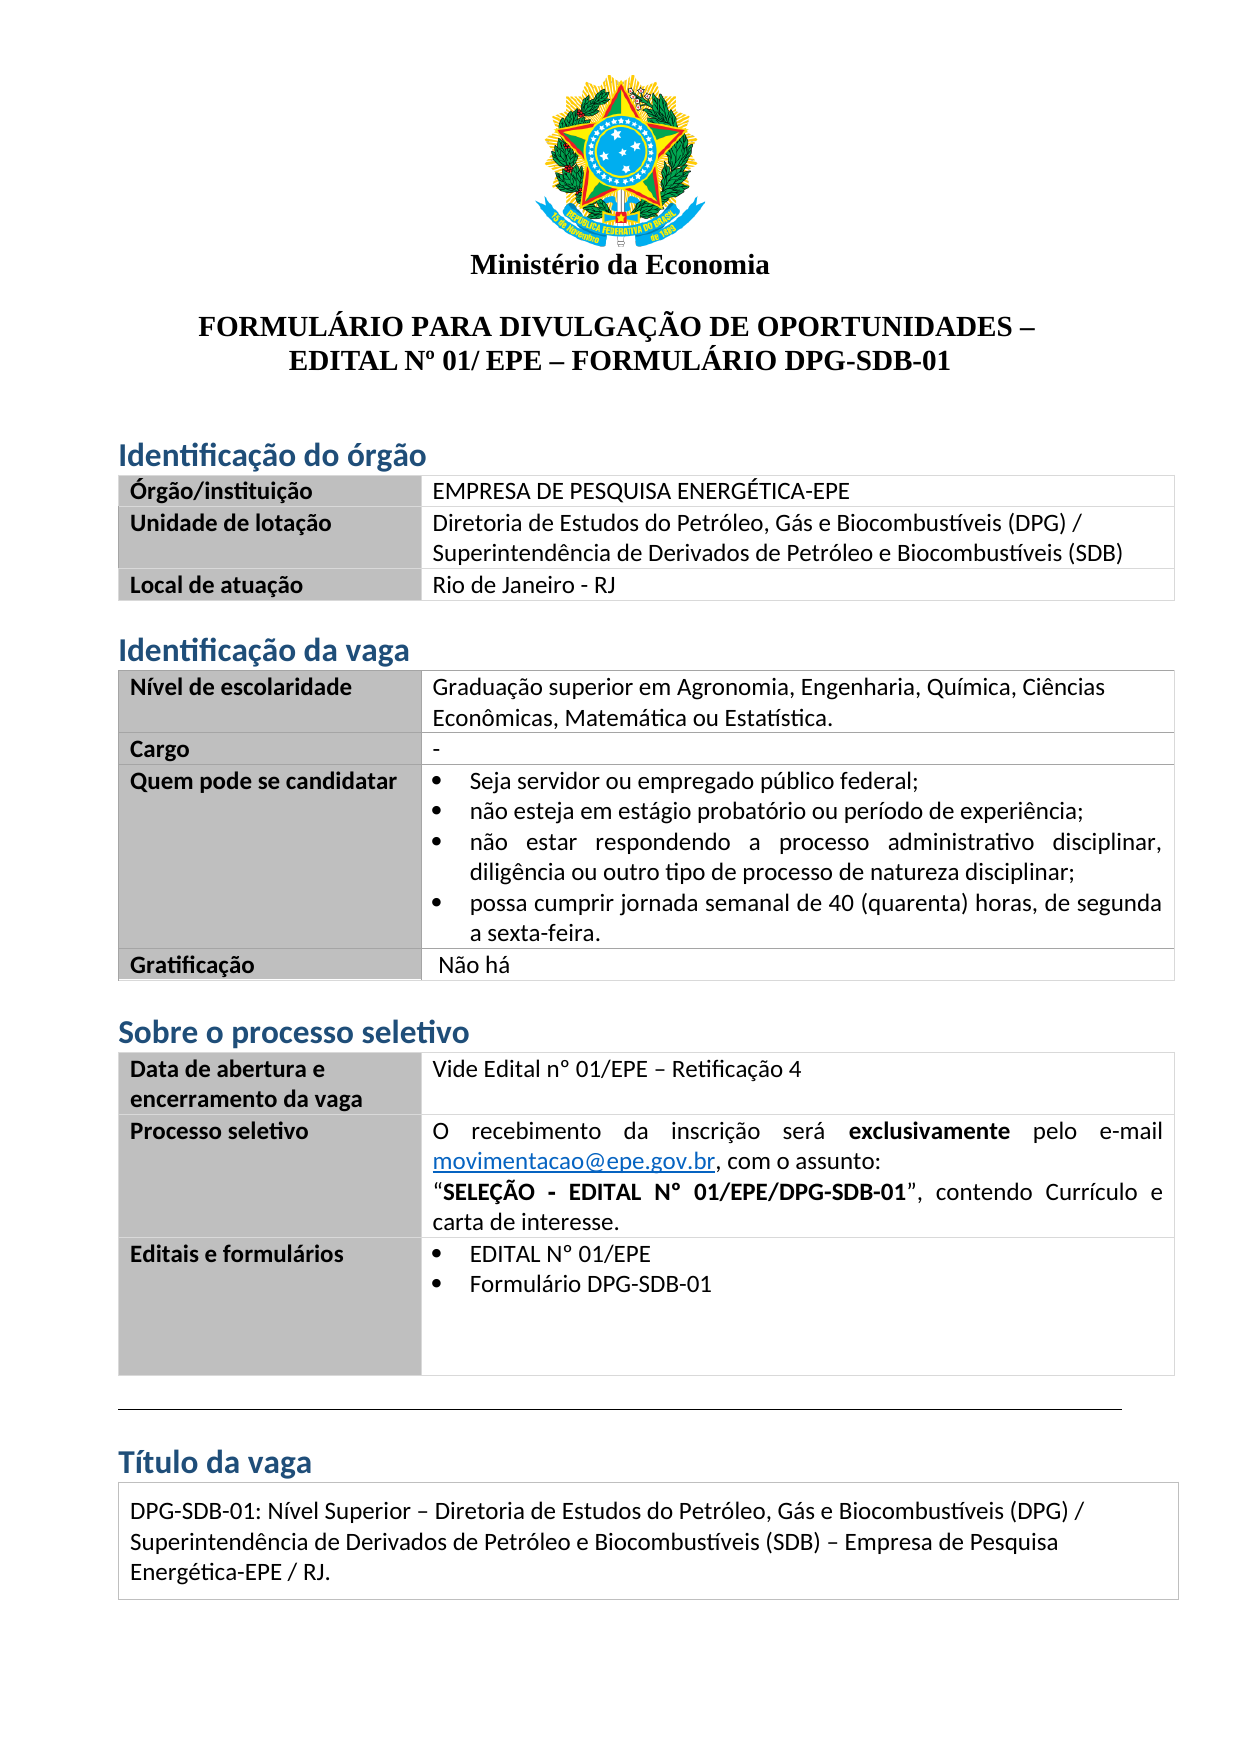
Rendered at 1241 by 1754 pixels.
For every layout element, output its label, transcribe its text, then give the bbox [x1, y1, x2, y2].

table_cell - [422, 733, 1174, 764]
table_cell EDITAL Nº 01/EPE Formulário DPG-SDB-01 [422, 1238, 1174, 1375]
table_cell Rio de Janeiro - RJ [422, 569, 1174, 600]
table_header Graduação superior em Agronomia, Engenharia, Química, Ciências Econômicas, Matemática ou Estatística. [422, 671, 1174, 732]
table_cell Local de atuação [119, 569, 421, 600]
table_cell Processo seletivo [119, 1115, 421, 1237]
table_cell Diretoria de Estudos do Petróleo, Gás e Biocombustíveis (DPG) / Superintendência de Derivados de Petróleo e Biocombustíveis (SDB) [422, 507, 1174, 568]
table_cell O recebimento da inscrição será exclusivamente pelo e-mail movimentacao@epe.gov.br, com o assunto: “SELEÇÃO ‐ EDITAL Nº 01/EPE/DPG-SDB-01”, contendo Currículo e carta de interesse. [422, 1115, 1174, 1237]
picture [559, 221, 566, 227]
table_header Vide Edital nº 01/EPE – Retificação 4 [422, 1053, 1174, 1114]
table_cell Gratificação [119, 949, 421, 979]
table_header Nível de escolaridade [119, 671, 421, 732]
picture [663, 226, 675, 235]
table_cell Unidade de lotação [119, 507, 421, 568]
table_cell Seja servidor ou empregado público federal; não esteja em estágio probatório ou período de experiência; não estar respondendo a processo administrativo disciplinar, diligência ou outro tipo de processo de natureza disciplinar; possa cumprir jornada semanal de 40 (quarenta) horas, de segunda a sexta-feira. [422, 765, 1174, 948]
table_cell Quem pode se candidatar [119, 765, 421, 948]
table_cell Cargo [119, 733, 421, 764]
picture [569, 227, 598, 242]
picture [644, 204, 706, 247]
table_header EMPRESA DE PESQUISA ENERGÉTICA-EPE [422, 476, 1174, 506]
picture [567, 211, 574, 219]
subtitle Título da vaga [118, 1441, 1122, 1482]
picture [654, 217, 670, 226]
picture [535, 75, 706, 247]
text Identificação da vaga [118, 629, 1122, 670]
table_cell Editais e formulários [119, 1238, 421, 1375]
table_header DPG-SDB-01: Nível Superior – Diretoria de Estudos do Petróleo, Gás e Biocombustíveis (DPG) / Superintendência de Derivados de Petróleo e Biocombustíveis (SDB) – Empresa de Pesquisa Energética-EPE / RJ. [119, 1483, 1178, 1599]
text Identificação do órgão [118, 434, 1122, 474]
table_header Data de abertura e encerramento da vaga [119, 1053, 421, 1114]
table_cell Não há [422, 949, 1174, 979]
text Sobre o processo seletivo [118, 1011, 1122, 1052]
picture [603, 227, 636, 247]
picture [576, 216, 588, 227]
picture [619, 229, 629, 234]
table_header Órgão/instituição [119, 476, 421, 506]
